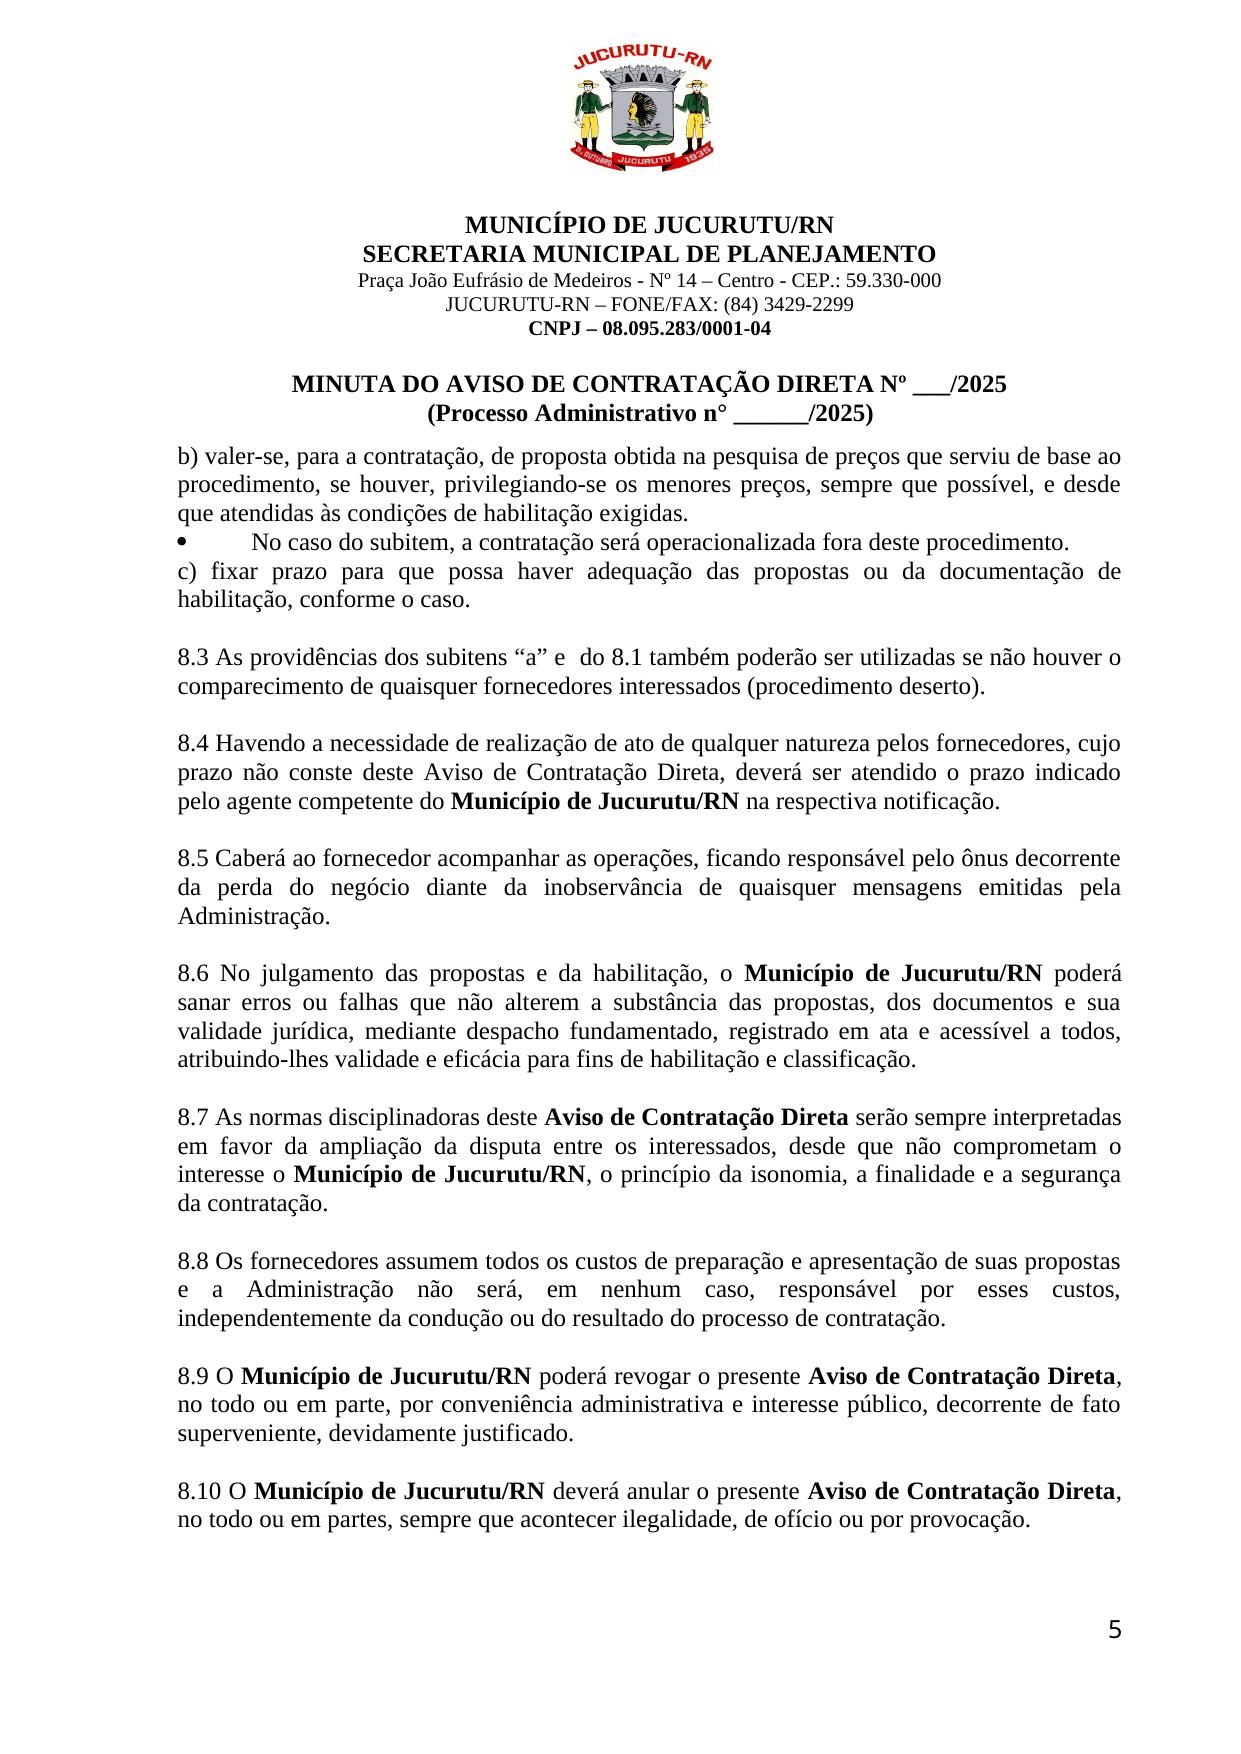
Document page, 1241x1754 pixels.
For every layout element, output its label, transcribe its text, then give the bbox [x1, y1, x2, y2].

list 8.5 Caberá ao fornecedor acompanhar as operações, ficando responsável pelo ônus decorrente da perda do negócio diante da inobservância de quaisquer mensagens emitidas pela Administração. [177, 843, 1122, 929]
list 8.9 O Município de Jucurutu/RN poderá revogar o presente Aviso de Contratação Direta, no todo ou em parte, por conveniência administrativa e interesse público, decorrente de fato superveniente, devidamente justificado. [177, 1361, 1122, 1447]
list 8.4 Havendo a necessidade de realização de ato de qualquer natureza pelos fornecedores, cujo prazo não conste deste Aviso de Contratação Direta, deverá ser atendido o prazo indicado pelo agente competente do Município de Jucurutu/RN na respectiva notificação. [177, 728, 1122, 814]
list 8.7 As normas disciplinadoras deste Aviso de Contratação Direta serão sempre interpretadas em favor da ampliação da disputa entre os interessados, desde que não comprometam o interesse o Município de Jucurutu/RN, o princípio da isonomia, a finalidade e a segurança da contratação. [177, 1102, 1122, 1217]
list No caso do subitem, a contratação será operacionalizada fora deste procedimento. [177, 527, 1122, 556]
list c) fixar prazo para que possa haver adequação das propostas ou da documentação de habilitação, conforme o caso. [177, 556, 1122, 613]
list 8.6 No julgamento das propostas e da habilitação, o Município de Jucurutu/RN poderá sanar erros ou falhas que não alterem a substância das propostas, dos documentos e sua validade jurídica, mediante despacho fundamentado, registrado em ata e acessível a todos, atribuindo-lhes validade e eficácia para fins de habilitação e classificação. [177, 958, 1122, 1073]
list 8.3 As providências dos subitens “a” e 0 do 8.1 também poderão ser utilizadas se não houver o comparecimento de quaisquer fornecedores interessados (procedimento deserto). [177, 642, 1122, 699]
list 8.8 Os fornecedores assumem todos os custos de preparação e apresentação de suas propostas e a Administração não será, em nenhum caso, responsável por esses custos, independentemente da condução ou do resultado do processo de contratação. [177, 1246, 1122, 1332]
list 8.10 O Município de Jucurutu/RN deverá anular o presente Aviso de Contratação Direta, no todo ou em partes, sempre que acontecer ilegalidade, de ofício ou por provocação. [177, 1476, 1122, 1533]
list b) valer-se, para a contratação, de proposta obtida na pesquisa de preços que serviu de base ao procedimento, se houver, privilegiando-se os menores preços, sempre que possível, e desde que atendidas às condições de habilitação exigidas. [177, 441, 1122, 527]
